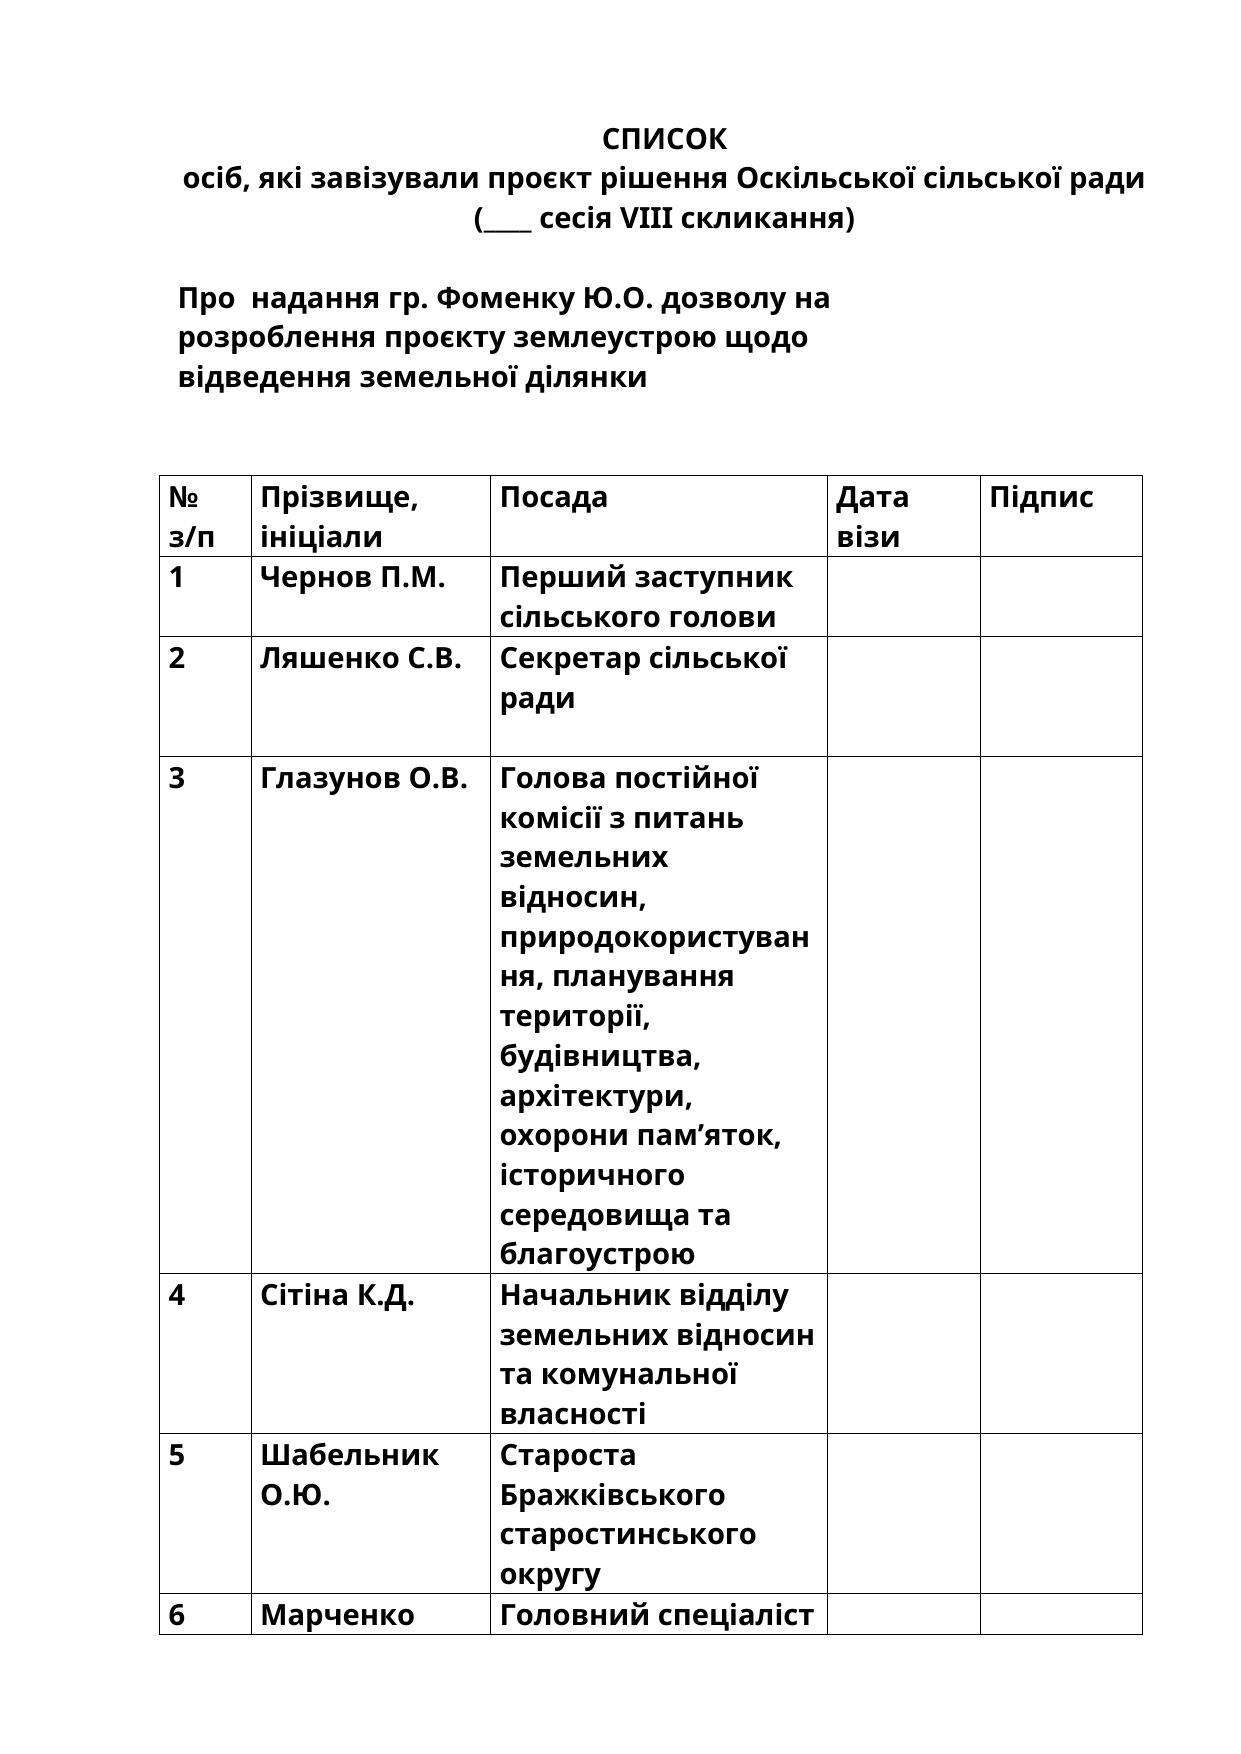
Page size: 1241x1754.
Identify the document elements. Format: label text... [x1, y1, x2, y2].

table_cell Ляшенко С.В. [252, 637, 490, 756]
table_cell Начальник відділу земельних відносин та комунальної власності [491, 1274, 827, 1433]
table_header Дата візи [828, 476, 980, 556]
table_cell 1 [160, 557, 251, 636]
table_cell 5 [160, 1434, 251, 1593]
table_header Підпис [981, 476, 1142, 556]
table_cell Голова постійної комісії з питань земельних відносин, природокористування, планування території, будівництва, архітектури, охорони пам’яток, історичного середовища та благоустрою [491, 757, 827, 1273]
text осіб, які завізували проєкт рішення Оскільської сільської ради [177, 158, 1152, 197]
table_cell Чернов П.М. [252, 557, 490, 636]
table_cell [828, 637, 980, 756]
table_cell [828, 1274, 980, 1433]
table_cell [981, 1274, 1142, 1433]
text Про надання гр. Фоменку Ю.О. дозволу на [177, 277, 1152, 317]
table_cell 6 [160, 1594, 251, 1633]
text розроблення проєкту землеустрою щодо [177, 317, 1152, 356]
table_cell 4 [160, 1274, 251, 1433]
table_cell [981, 557, 1142, 636]
table_cell Шабельник О.Ю. [252, 1434, 490, 1593]
table_header № з/п [160, 476, 251, 556]
table_cell Перший заступник сільського голови [491, 557, 827, 636]
table_cell [981, 1594, 1142, 1633]
table_cell 2 [160, 637, 251, 756]
table_cell Глазунов О.В. [252, 757, 490, 1273]
table_header Посада [491, 476, 827, 556]
text відведення земельної ділянки [177, 356, 1152, 396]
table_cell [981, 1434, 1142, 1593]
table_cell [828, 1594, 980, 1633]
table_cell [981, 757, 1142, 1273]
table_cell [828, 757, 980, 1273]
text СПИСОК [177, 118, 1152, 158]
table_cell [981, 637, 1142, 756]
table_cell 3 [160, 757, 251, 1273]
table_cell [828, 1434, 980, 1593]
table_cell Марченко Ю.М. [252, 1594, 490, 1633]
table_cell Староста Бражківського старостинського округу [491, 1434, 827, 1593]
table_cell Секретар сільської ради [491, 637, 827, 756]
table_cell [491, 1594, 827, 1633]
table_cell Сітіна К.Д. [252, 1274, 490, 1433]
table_header Прізвище, ініціали [252, 476, 490, 556]
text (____ сесія VIІІ скликання) [177, 197, 1152, 237]
table_cell [828, 557, 980, 636]
